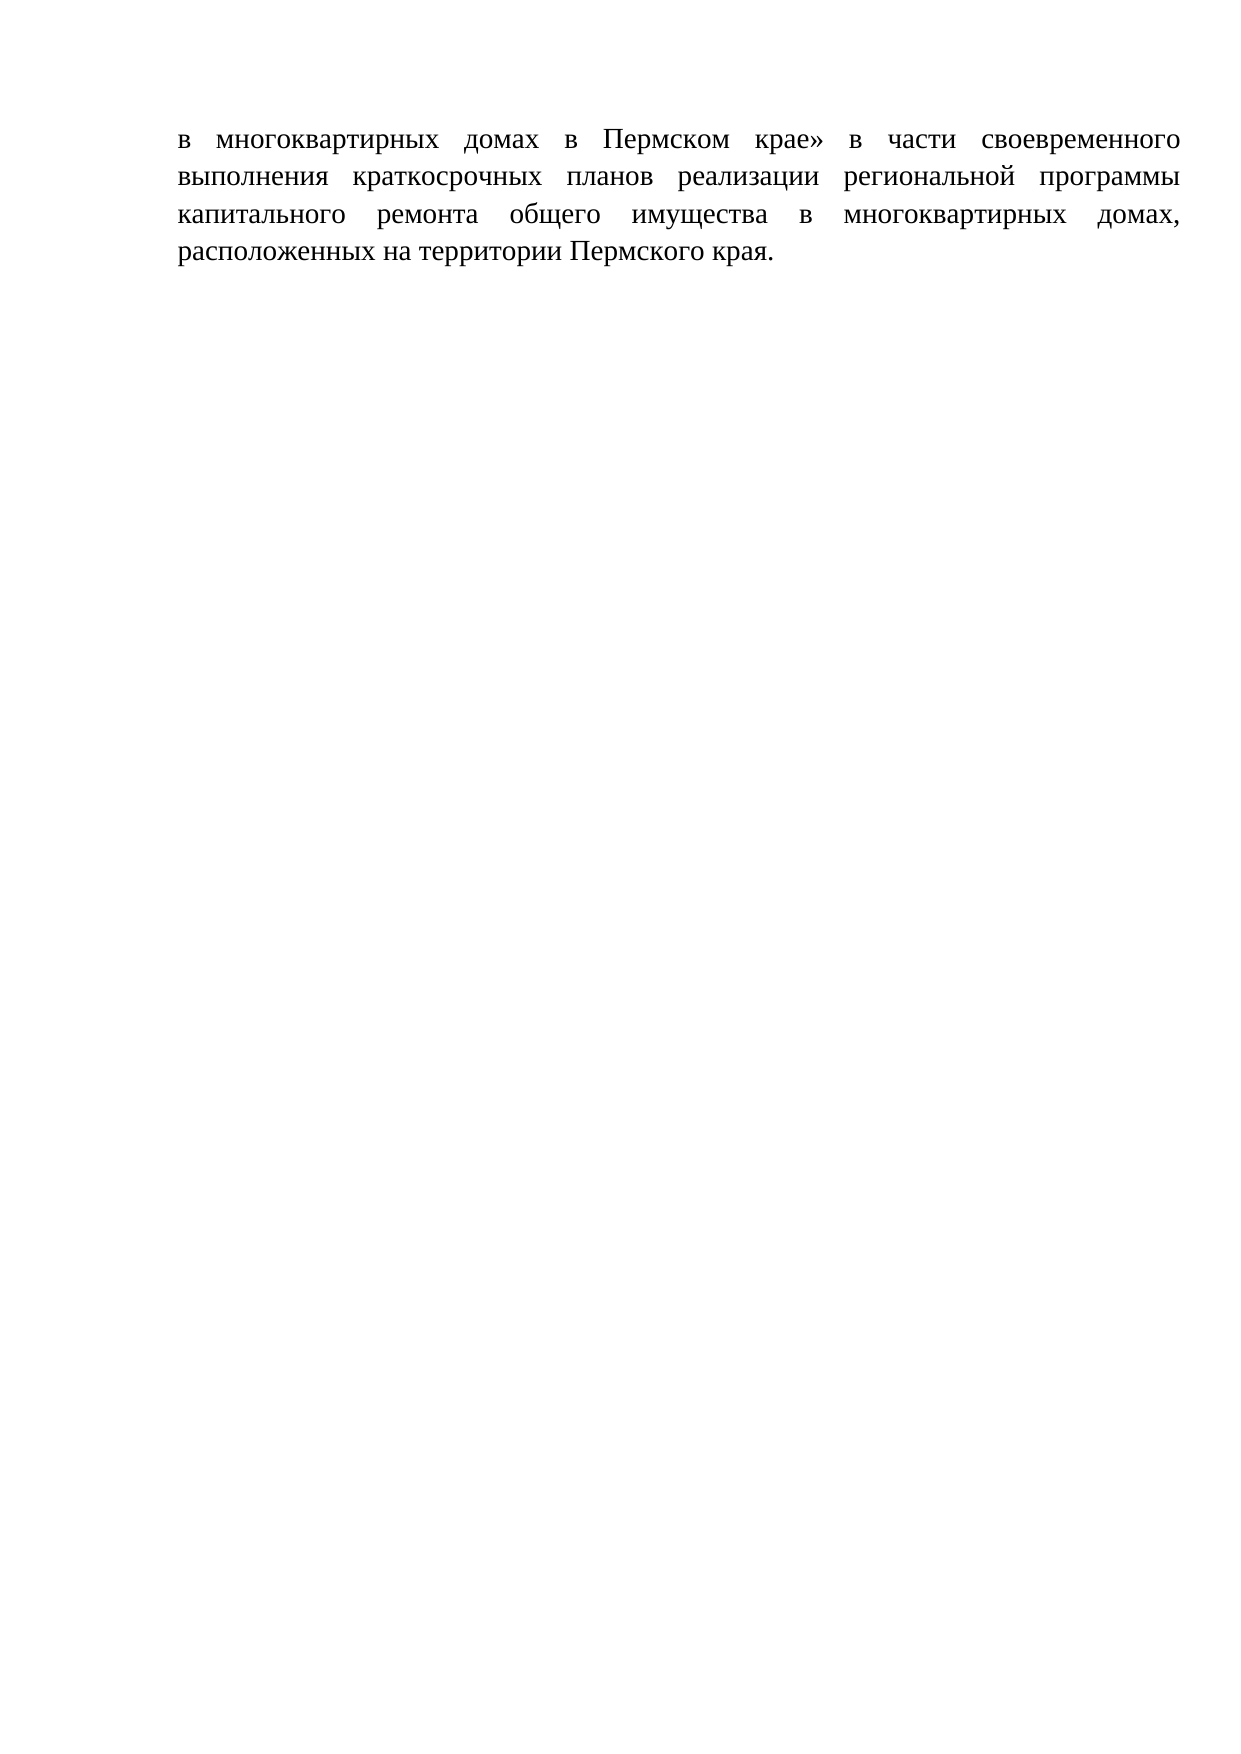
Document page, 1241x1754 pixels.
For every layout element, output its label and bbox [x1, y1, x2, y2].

text [177, 118, 1181, 268]
